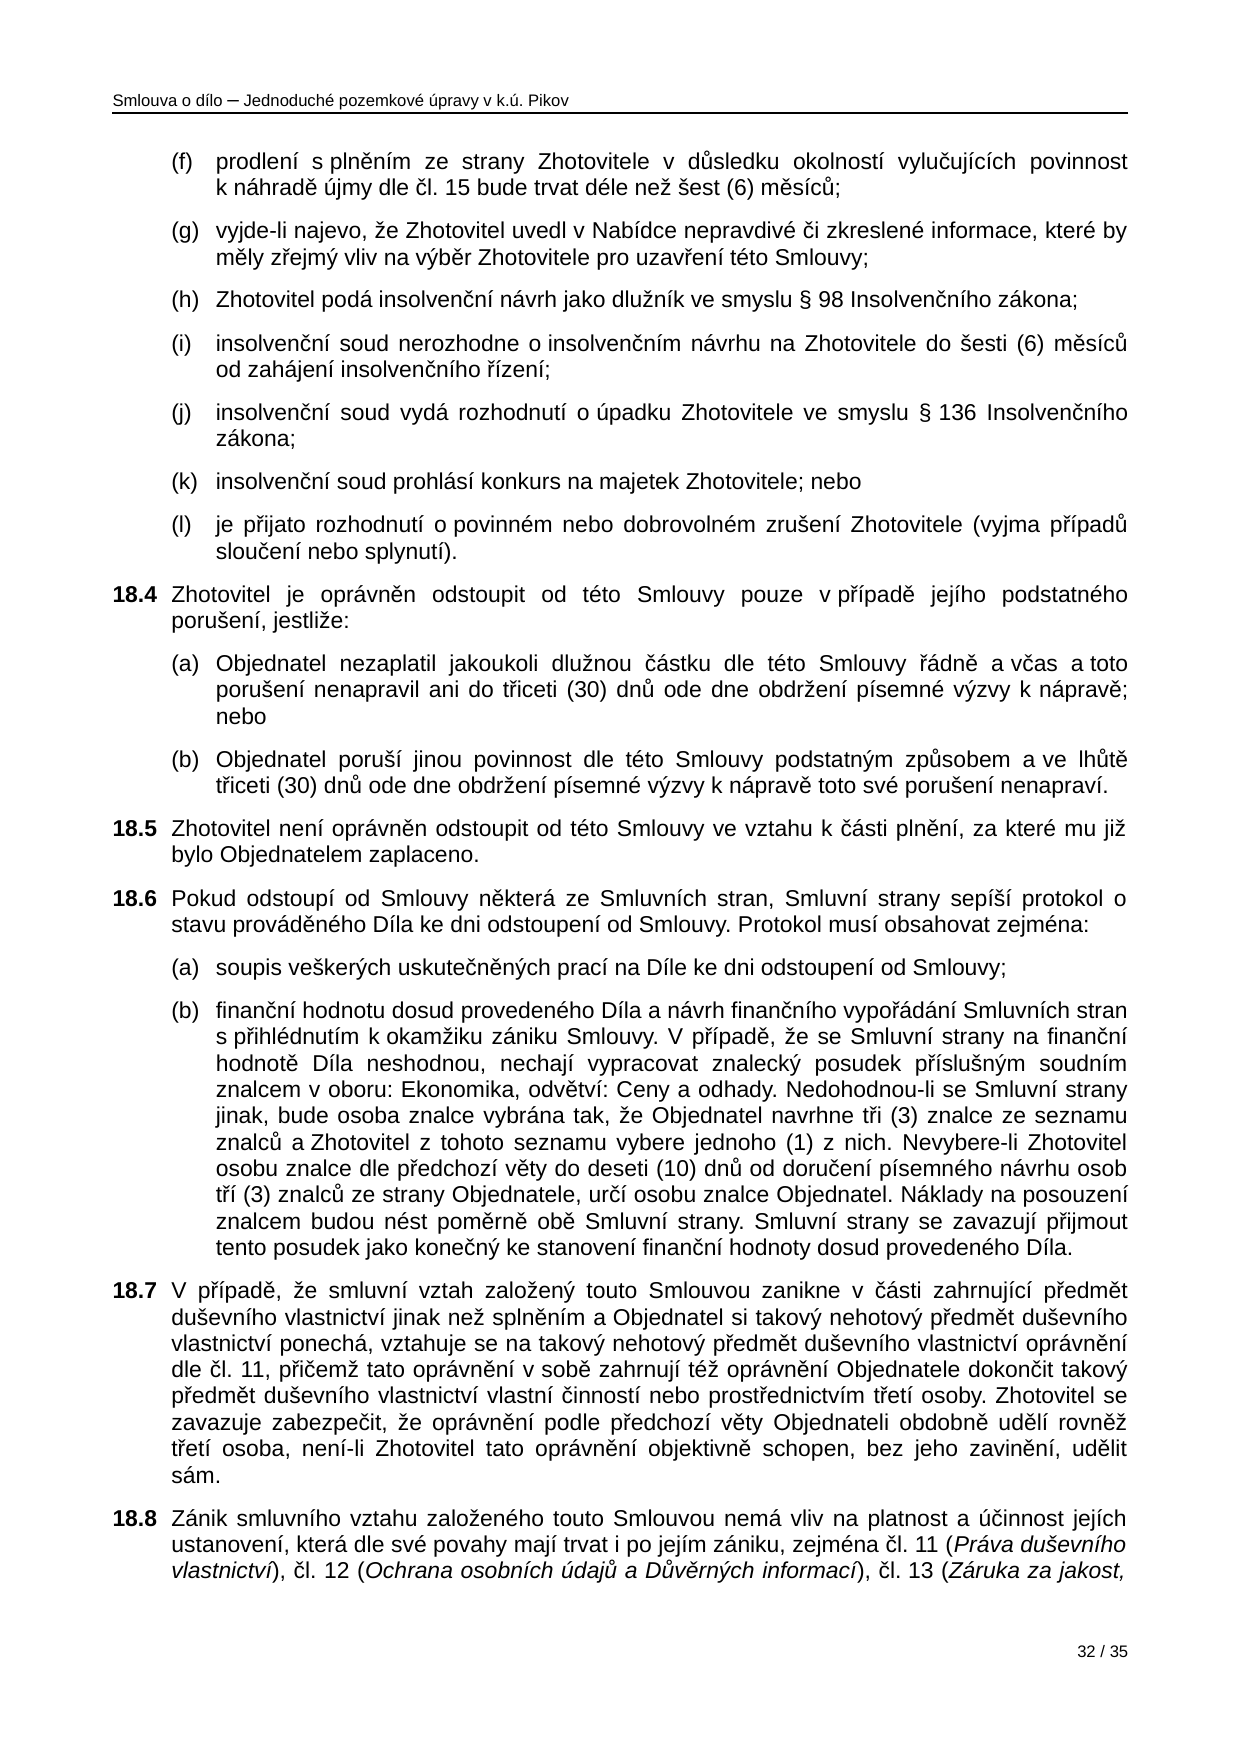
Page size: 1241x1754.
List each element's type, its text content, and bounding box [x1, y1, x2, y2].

list Objednatel nezaplatil jakoukoli dlužnou částku dle této Smlouvy řádně a včas a toto porušení nenapravil ani do třiceti (30) dnů ode dne obdržení písemné výzvy k nápravě; nebo [171, 650, 1128, 729]
text Zhotovitel je oprávněn odstoupit od této Smlouvy pouze v případě jejího podstatného porušení, jestliže: [112, 581, 1128, 633]
text je přijato rozhodnutí o povinném nebo dobrovolném zrušení Zhotovitele (vyjma případů sloučení nebo splynutí). [171, 511, 1128, 564]
text V případě, že smluvní vztah založený touto Smlouvou zanikne v části zahrnující předmět duševního vlastnictví jinak než splněním a Objednatel si takový nehotový předmět duševního vlastnictví ponechá, vztahuje se na takový nehotový předmět duševního vlastnictví oprávnění dle čl. 11, přičemž tato oprávnění v sobě zahrnují též oprávnění Objednatele dokončit takový předmět duševního vlastnictví vlastní činností nebo prostřednictvím třetí osoby. Zhotovitel se zavazuje zabezpečit, že oprávnění podle předchozí věty Objednateli obdobně udělí rovněž třetí osoba, není-li Zhotovitel tato oprávnění objektivně schopen, bez jeho zavinění, udělit sám. [112, 1277, 1128, 1488]
text Zhotovitel není oprávněn odstoupit od této Smlouvy ve vztahu k části plnění, za které mu již bylo Objednatelem zaplaceno. [112, 815, 1128, 868]
text Zhotovitel podá insolvenční návrh jako dlužník ve smyslu § 98 Insolvenčního zákona; [171, 286, 1128, 313]
text insolvenční soud prohlásí konkurs na majetek Zhotovitele; nebo [171, 468, 1128, 494]
text Pokud odstoupí od Smlouvy některá ze Smluvních stran, Smluvní strany sepíší protokol o stavu prováděného Díla ke dni odstoupení od Smlouvy. Protokol musí obsahovat zejména: [112, 884, 1128, 937]
text prodlení s plněním ze strany Zhotovitele v důsledku okolností vylučujících povinnost k náhradě újmy dle čl. 15 bude trvat déle než šest (6) měsíců; [171, 148, 1128, 200]
text insolvenční soud nerozhodne o insolvenčním návrhu na Zhotovitele do šesti (6) měsíců od zahájení insolvenčního řízení; [171, 329, 1128, 382]
list soupis veškerých uskutečněných prací na Díle ke dni odstoupení od Smlouvy; [171, 954, 1128, 980]
text vyjde-li najevo, že Zhotovitel uvedl v Nabídce nepravdivé či zkreslené informace, které by měly zřejmý vliv na výběr Zhotovitele pro uzavření této Smlouvy; [171, 217, 1128, 270]
text Objednatel poruší jinou povinnost dle této Smlouvy podstatným způsobem a ve lhůtě třiceti (30) dnů ode dne obdržení písemné výzvy k nápravě toto své porušení nenapraví. [171, 746, 1128, 798]
list finanční hodnotu dosud provedeného Díla a návrh finančního vypořádání Smluvních stran s přihlédnutím k okamžiku zániku Smlouvy. V případě, že se Smluvní strany na finanční hodnotě Díla neshodnou, nechají vypracovat znalecký posudek příslušným soudním znalcem v oboru: Ekonomika, odvětví: Ceny a odhady. Nedohodnou-li se Smluvní strany jinak, bude osoba znalce vybrána tak, že Objednatel navrhne tři (3) znalce ze seznamu znalců a Zhotovitel z tohoto seznamu vybere jednoho (1) z nich. Nevybere-li Zhotovitel osobu znalce dle předchozí věty do deseti (10) dnů od doručení písemného návrhu osob tří (3) znalců ze strany Objednatele, určí osobu znalce Objednatel. Náklady na posouzení znalcem budou nést poměrně obě Smluvní strany. Smluvní strany se zavazují přijmout tento posudek jako konečný ke stanovení finanční hodnoty dosud provedeného Díla. [171, 997, 1128, 1260]
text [112, 1504, 1128, 1584]
text insolvenční soud vydá rozhodnutí o úpadku Zhotovitele ve smyslu § 136 Insolvenčního zákona; [171, 399, 1128, 452]
